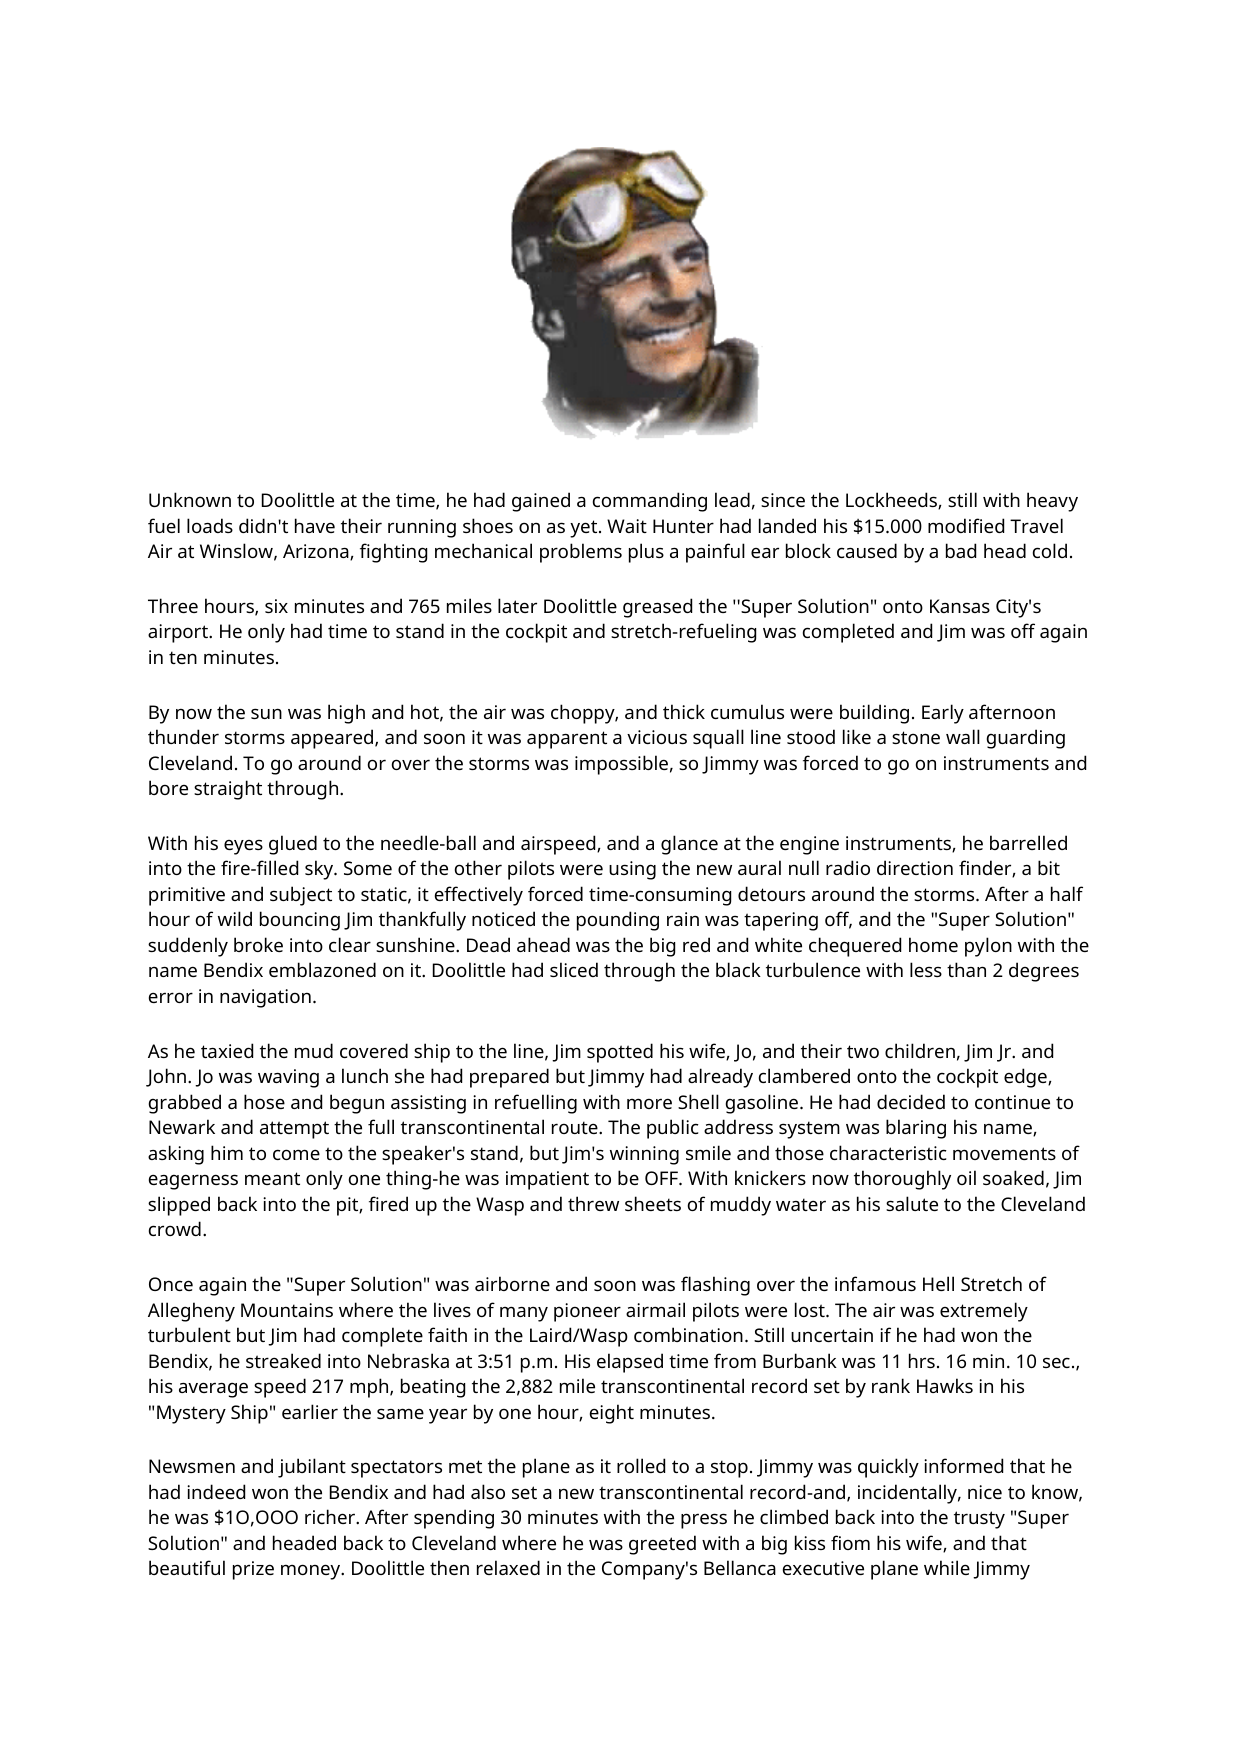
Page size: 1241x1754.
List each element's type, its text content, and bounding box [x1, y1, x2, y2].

text By now the sun was high and hot, the air was choppy, and thick cumulus were building. Early afternoon thunder storms appeared, and soon it was apparent a vicious squall line stood like a stone wall guarding Cleveland. To go around or over the storms was impossible, so Jimmy was forced to go on instruments and bore straight through. [148, 699, 1093, 801]
text Once again the "Super Solution" was airborne and soon was flashing over the infamous Hell Stretch of Allegheny Mountains where the lives of many pioneer airmail pilots were lost. The air was extremely turbulent but Jim had complete faith in the Laird/Wasp combination. Still uncertain if he had won the Bendix, he streaked into Nebraska at 3:51 p.m. His elapsed time from Burbank was 11 hrs. 16 min. 10 sec., his average speed 217 mph, beating the 2,882 mile transcontinental record set by rank Hawks in his "Mystery Ship" earlier the same year by one hour, eight minutes. [148, 1271, 1093, 1424]
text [148, 1454, 1093, 1581]
text Unknown to Doolittle at the time, he had gained a commanding lead, since the Lockheeds, still with heavy fuel loads didn't have their running shoes on as yet. Wait Hunter had landed his $15.000 modified Travel Air at Winslow, Arizona, fighting mechanical problems plus a painful ear block caused by a bad head cold. [148, 487, 1093, 564]
text As he taxied the mud covered ship to the line, Jim spotted his wife, Jo, and their two children, Jim Jr. and John. Jo was waving a lunch she had prepared but Jimmy had already clambered onto the cockpit edge, grabbed a hose and begun assisting in refuelling with more Shell gasoline. He had decided to continue to Newark and attempt the full transcontinental route. The public address system was blaring his name, asking him to come to the speaker's stand, but Jim's winning smile and those characteristic movements of eagerness meant only one thing-he was impatient to be OFF. With knickers now thoroughly oil soaked, Jim slipped back into the pit, fired up the Wasp and threw sheets of muddy water as his salute to the Cleveland crowd. [148, 1038, 1093, 1242]
picture [477, 147, 763, 459]
text Three hours, six minutes and 765 miles later Doolittle greased the ''Super Solution" onto Kansas City's airport. He only had time to stand in the cockpit and stretch-refueling was completed and Jim was off again in ten minutes. [148, 593, 1093, 670]
text With his eyes glued to the needle-ball and airspeed, and a glance at the engine instruments, he barrelled into the fire-filled sky. Some of the other pilots were using the new aural null radio direction finder, a bit primitive and subject to static, it effectively forced time-consuming detours around the storms. After a half hour of wild bouncing Jim thankfully noticed the pounding rain was tapering off, and the "Super Solution" suddenly broke into clear sunshine. Dead ahead was the big red and white chequered home pylon with the name Bendix emblazoned on it. Doolittle had sliced through the black turbulence with less than 2 degrees error in navigation. [148, 830, 1093, 1009]
